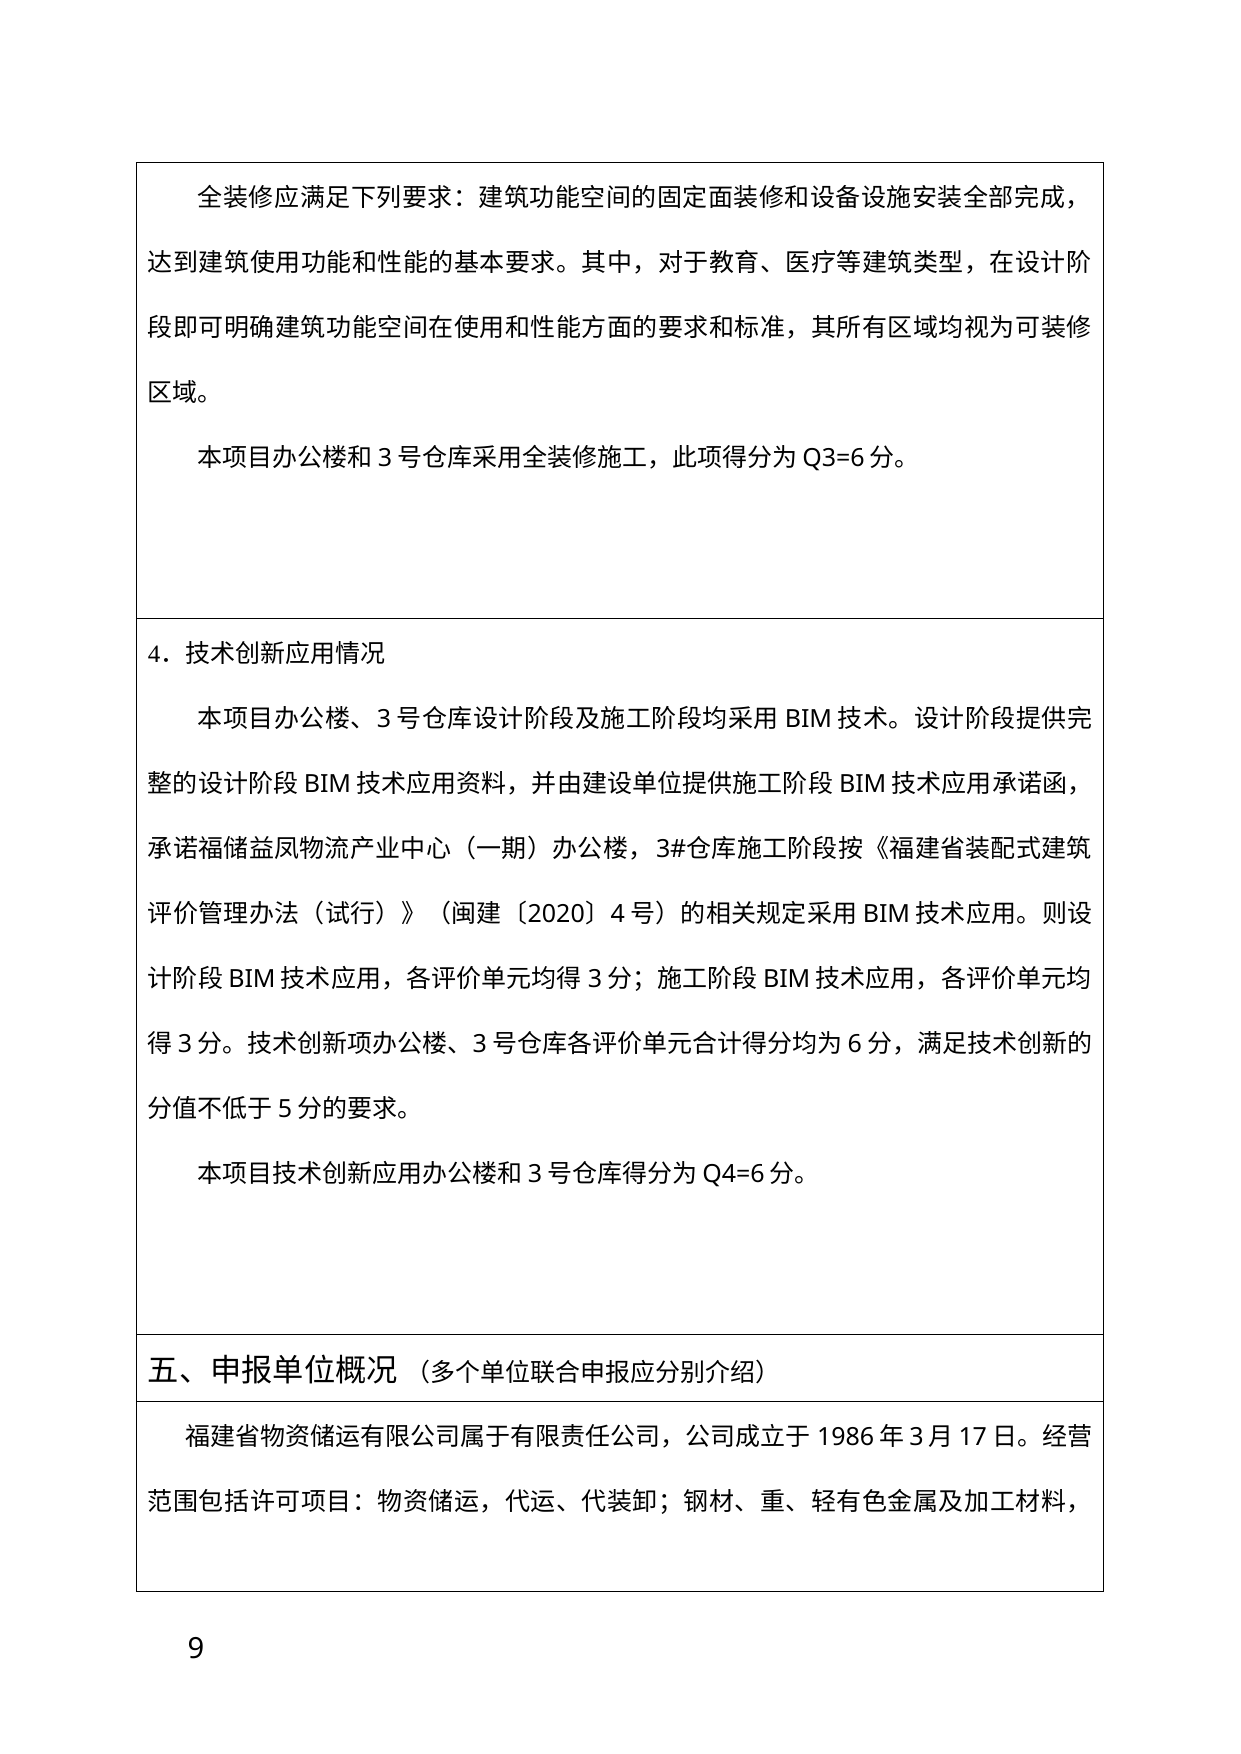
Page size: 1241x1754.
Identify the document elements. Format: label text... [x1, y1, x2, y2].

table_cell 五、申报单位概况 （多个单位联合申报应分别介绍） [137, 1335, 1103, 1401]
table_cell 4．技术创新应用情况 本项目办公楼、3号仓库设计阶段及施工阶段均采用BIM技术。设计阶段提供完整的设计阶段BIM技术应用资料，并由建设单位提供施工阶段BIM技术应用承诺函，承诺福储益凤物流产业中心（一期）办公楼，3#仓库施工阶段按《福建省装配式建筑评价管理办法（试行）》（闽建〔2020〕4号）的相关规定采用BIM技术应用。则设计阶段BIM技术应用，各评价单元均得3分；施工阶段BIM技术应用，各评价单元均得3分。技术创新项办公楼、3号仓库各评价单元合计得分均为6分，满足技术创新的分值不低于5分的要求。 本项目技术创新应用办公楼和3号仓库得分为Q4=6分。 [137, 619, 1103, 1334]
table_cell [137, 163, 1103, 618]
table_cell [137, 1402, 1103, 1591]
